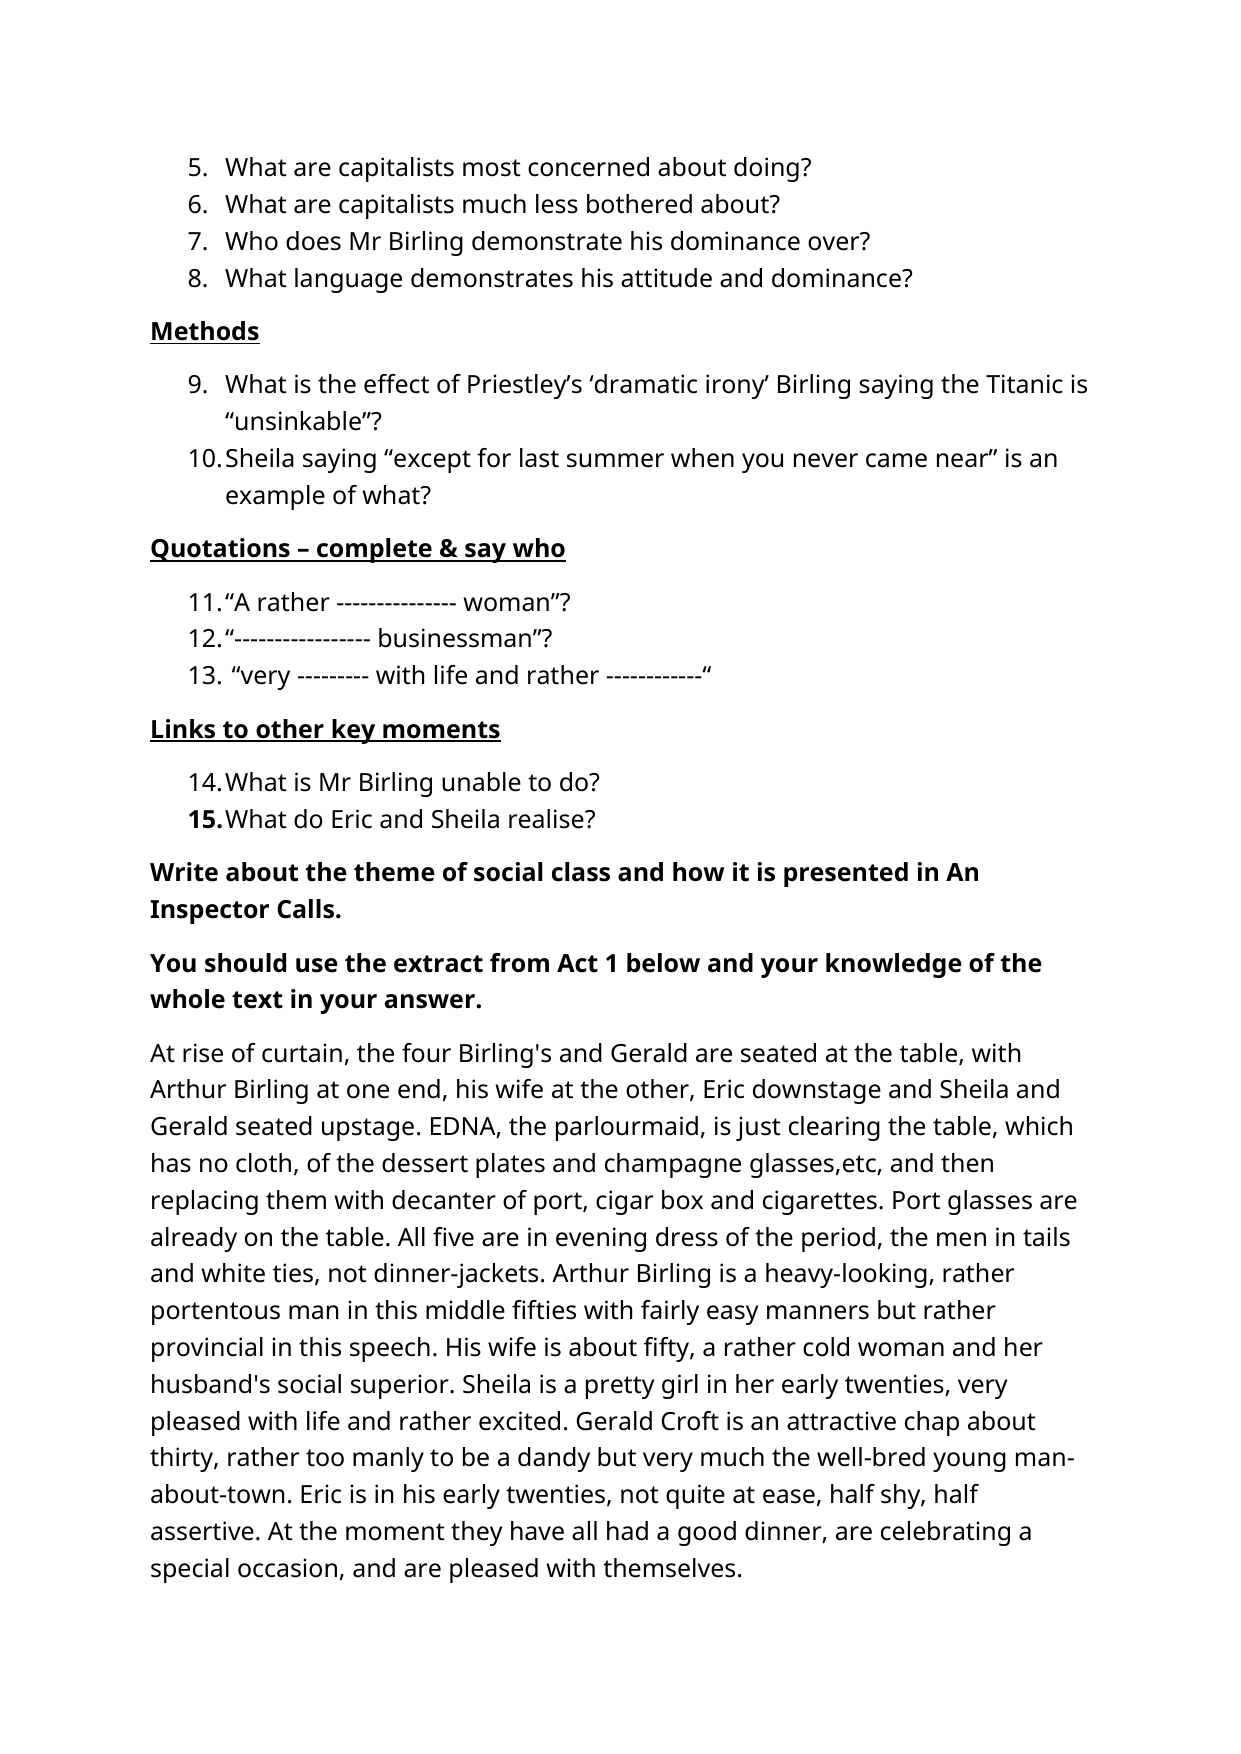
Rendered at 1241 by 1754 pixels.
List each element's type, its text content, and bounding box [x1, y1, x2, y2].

list “----------------- businessman”? [187, 621, 1090, 655]
text At rise of curtain, the four Birling's and Gerald are seated at the table, with Arthur Birling at one end, his wife at the other, Eric downstage and Sheila and Gerald seated upstage. EDNA, the parlourmaid, is just clearing the table, which has no cloth, of the dessert plates and champagne glasses,etc, and then replacing them with decanter of port, cigar box and cigarettes. Port glasses are already on the table. All five are in evening dress of the period, the men in tails and white ties, not dinner-jackets. Arthur Birling is a heavy-looking, rather portentous man in this middle fifties with fairly easy manners but rather provincial in this speech. His wife is about fifty, a rather cold woman and her husband's social superior. Sheila is a pretty girl in her early twenties, very pleased with life and rather excited. Gerald Croft is an attractive chap about thirty, rather too manly to be a dandy but very much the well-bred young man-about-town. Eric is in his early twenties, not quite at ease, half shy, half assertive. At the moment they have all had a good dinner, are celebrating a special occasion, and are pleased with themselves. [150, 1035, 1090, 1584]
list Sheila saying “except for last summer when you never came near” is an example of what? [187, 441, 1090, 512]
list What language demonstrates his attitude and dominance? [187, 260, 1090, 294]
list “A rather --------------- woman”? [187, 584, 1090, 618]
text You should use the extract from Act 1 below and your knowledge of the whole text in your answer. [150, 945, 1090, 1016]
list What are capitalists much less bothered about? [187, 187, 1090, 221]
list Who does Mr Birling demonstrate his dominance over? [187, 223, 1090, 258]
list What is the effect of Priestley’s ‘dramatic irony’ Birling saying the Titanic is “unsinkable”? [187, 367, 1090, 438]
text Links to other key moments [150, 711, 1090, 745]
list “very --------- with life and rather ------------“ [187, 658, 1090, 692]
list What do Eric and Sheila realise? [187, 802, 1090, 836]
list What is Mr Birling unable to do? [187, 765, 1090, 799]
list What are capitalists most concerned about doing? [187, 150, 1090, 184]
text Methods [150, 314, 1090, 348]
text Quotations – complete & say who [150, 531, 1090, 565]
text Write about the theme of social class and how it is presented in An Inspector Calls. [150, 855, 1090, 926]
